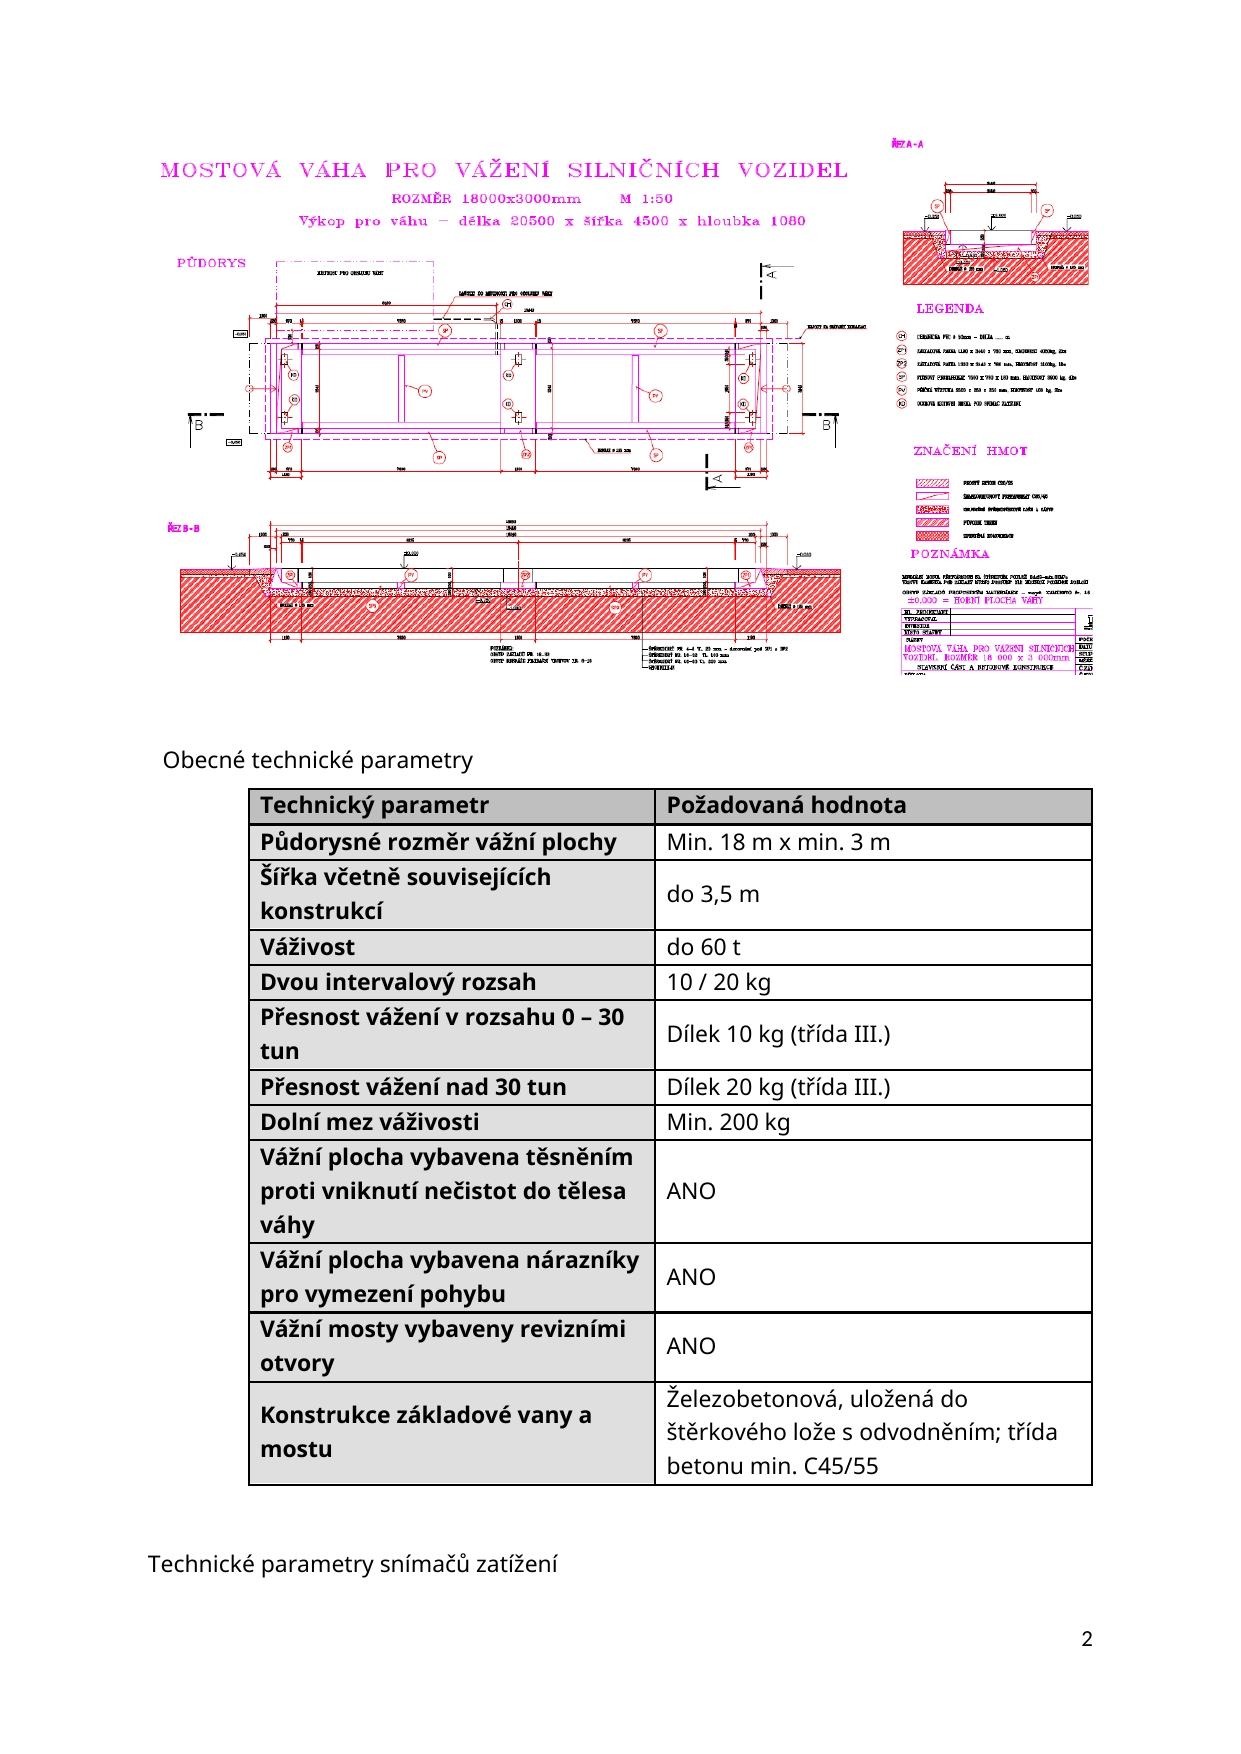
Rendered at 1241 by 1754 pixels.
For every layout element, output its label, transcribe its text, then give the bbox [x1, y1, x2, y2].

table_cell ANO [656, 1141, 1091, 1242]
table_cell ANO [656, 1244, 1091, 1311]
list Technické parametry snímačů zatížení [148, 1548, 1093, 1579]
table_cell Přesnost vážení v rozsahu 0 – 30 tun [250, 1001, 654, 1068]
table_cell Min. 200 kg [656, 1106, 1091, 1139]
table_cell ANO [656, 1314, 1091, 1381]
table_cell Vážní plocha vybavena těsněním proti vniknutí nečistot do tělesa váhy [250, 1141, 654, 1242]
table_cell Min. 18 m x min. 3 m [656, 826, 1091, 859]
table_cell Dolní mez váživosti [250, 1106, 654, 1139]
table_cell do 60 t [656, 931, 1091, 964]
table_cell Konstrukce základové vany a mostu [250, 1383, 654, 1483]
table_cell Dílek 10 kg (třída III.) [656, 1001, 1091, 1068]
table_cell Váživost [250, 931, 654, 964]
table_cell Půdorysné rozměr vážní plochy [250, 826, 654, 859]
table_cell Šířka včetně souvisejících konstrukcí [250, 861, 654, 928]
table_header Požadovaná hodnota [656, 790, 1091, 823]
table_cell Vážní mosty vybaveny revizními otvory [250, 1314, 654, 1381]
table_cell Přesnost vážení nad 30 tun [250, 1071, 654, 1104]
table_cell 10 / 20 kg [656, 966, 1091, 999]
table_cell Vážní plocha vybavena nárazníky pro vymezení pohybu [250, 1244, 654, 1311]
table_cell Dílek 20 kg (třída III.) [656, 1071, 1091, 1104]
table_cell Dvou intervalový rozsah [250, 966, 654, 999]
table_cell Železobetonová, uložená do štěrkového lože s odvodněním; třída betonu min. C45/55 [656, 1383, 1091, 1483]
table_cell do 3,5 m [656, 861, 1091, 928]
table_header Technický parametr [250, 790, 654, 823]
text Obecné technické parametry [162, 744, 1093, 775]
